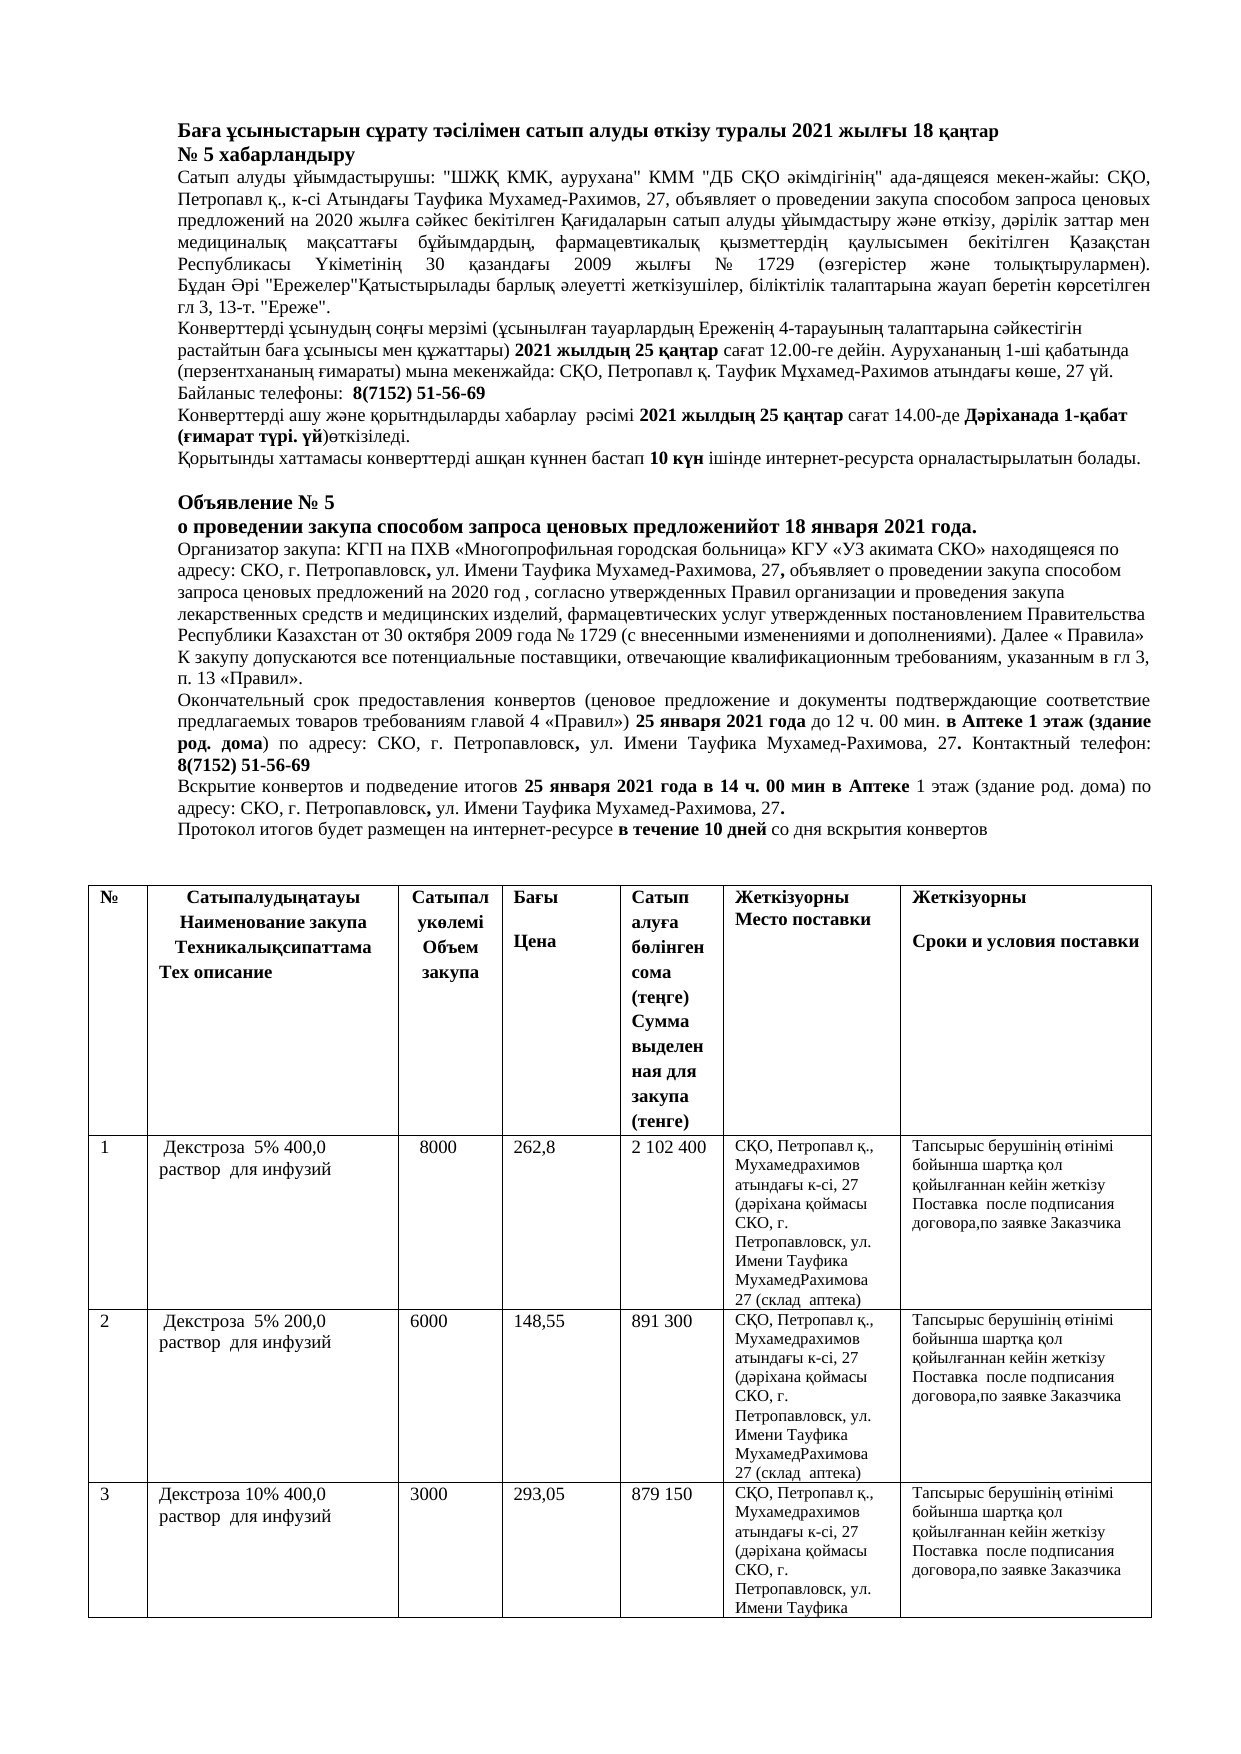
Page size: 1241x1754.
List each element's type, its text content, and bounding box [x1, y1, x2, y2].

table_cell Тапсырыс берушінің өтінімі бойынша шартқа қол қойылғаннан кейін жеткізу Поставка после подписания договора,по заявке Заказчика [901, 1310, 1151, 1482]
table_header № [89, 886, 147, 1135]
table_cell 148,55 [503, 1310, 620, 1482]
table_cell 891 300 [621, 1310, 723, 1482]
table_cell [724, 1483, 900, 1617]
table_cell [901, 1483, 1151, 1617]
table_cell 879 150 [621, 1483, 723, 1617]
table_cell 3 [89, 1483, 147, 1617]
table_cell 2 102 400 [621, 1136, 723, 1308]
table_cell 293,05 [503, 1483, 620, 1617]
text Объявление № 5 о проведении закупа способом запроса ценовых предложенийот 18 января 2021 года. Организатор закупа: КГП на ПХВ «Многопрофильная городская больница» КГУ «УЗ акимата СКО» находящеяся по адресу: СКО, г. Петропавловск, ул. Имени Тауфика Мухамед-Рахимова, 27, объявляет о проведении закупа способом запроса ценовых предложений на 2020 год , согласно утвержденных Правил организации и проведения закупа лекарственных средств и медицинских изделий, фармацевтических услуг утвержденных постановлением Правительства Республики Казахстан от 30 октября 2009 года № 1729 (с внесенными изменениями и дополнениями). Далее « Правила» [177, 490, 1152, 646]
text Конверттерді ашу және қорытндыларды хабарлау рәсімі 2021 жылдың 25 қаңтар сағат 14.00-де Дәріханада 1-қабат (ғимарат түрі. үй)өткізіледі. [177, 403, 1152, 447]
text Сатып алуды ұйымдастырушы: "ШЖҚ КМК, аурухана" КММ "ДБ СҚО әкімдігінің" ада-дящеяся мекен-жайы: СҚО, Петропавл қ., к-сі Атындағы Тауфика Мухамед-Рахимов, 27, объявляет о проведении закупа способом запроса ценовых предложений на 2020 жылға сәйкес бекітілген Қағидаларын сатып алуды ұйымдастыру және өткізу, дәрілік заттар мен медициналық мақсаттағы бұйымдардың, фармацевтикалық қызметтердің қаулысымен бекітілген Қазақстан Республикасы Үкіметінің 30 қазандағы 2009 жылғы № 1729 (өзгерістер және толықтырулармен). Бұдан Әрі "Ережелер"Қатыстырылады барлық әлеуетті жеткізушілер, біліктілік талаптарына жауап беретін көрсетілген гл 3, 13-т. "Ереже". [177, 166, 1152, 317]
text Баға ұсыныстарын сұрату тәсілімен сатып алуды өткізу туралы 2021 жылғы 18 қаңтар № 5 хабарландыру [177, 118, 1152, 166]
table_cell 1 [89, 1136, 147, 1308]
text Қорытынды хаттамасы конверттерді ашқан күннен бастап 10 күн ішінде интернет-ресурста орналастырылатын болады. [177, 447, 1152, 468]
text Вскрытие конвертов и подведение итогов 25 января 2021 года в 14 ч. 00 мин в Аптеке 1 этаж (здание род. дома) по адресу: СКО, г. Петропавловск, ул. Имени Тауфика Мухамед-Рахимова, 27. [177, 775, 1152, 818]
table_header Сатыпалудыңатауы Наименование закупа Техникалықсипаттама Тех описание [148, 886, 398, 1135]
text Протокол итогов будет размещен на интернет-ресурсе в течение 10 дней со дня вскрытия конвертов [177, 818, 1152, 840]
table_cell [148, 1483, 398, 1617]
text Окончательный срок предоставления конвертов (ценовое предложение и документы подтверждающие соответствие предлагаемых товаров требованиям главой 4 «Правил») 25 января 2021 года до 12 ч. 00 мин. в Аптеке 1 этаж (здание род. дома) по адресу: СКО, г. Петропавловск, ул. Имени Тауфика Мухамед-Рахимова, 27. Контактный телефон: 8(7152) 51-56-69 [177, 689, 1152, 775]
table_cell 3000 [399, 1483, 502, 1617]
table_header Сатыпалукөлемі Объем закупа [399, 886, 502, 1135]
table_cell 8000 [399, 1136, 502, 1308]
text К закупу допускаются все потенциальные поставщики, отвечающие квалификационным требованиям, указанным в гл 3, п. 13 «Правил». [177, 646, 1152, 689]
table_cell 6000 [399, 1310, 502, 1482]
table_header Бағы Цена [503, 886, 620, 1135]
table_cell Тапсырыс берушінің өтінімі бойынша шартқа қол қойылғаннан кейін жеткізу Поставка после подписания договора,по заявке Заказчика [901, 1136, 1151, 1308]
table_header Сатып алуға бөлінген сома (теңге) Сумма выделенная для закупа (тенге) [621, 886, 723, 1135]
text Конверттерді ұсынудың соңғы мерзімі (ұсынылған тауарлардың Ереженің 4-тарауының талаптарына сәйкестігін растайтын баға ұсынысы мен құжаттары) 2021 жылдың 25 қаңтар сағат 12.00-ге дейін. Аурухананың 1-ші қабатында (перзентхананың ғимараты) мына мекенжайда: СҚО, Петропавл қ. Тауфик Мұхамед-Рахимов атындағы көше, 27 үй. Байланыс телефоны: 8(7152) 51-56-69 [177, 317, 1152, 403]
table_header Жеткізуорны Место поставки [724, 886, 900, 1135]
table_cell Декстроза 5% 400,0 раствор для инфузий [148, 1136, 398, 1308]
table_cell 262,8 [503, 1136, 620, 1308]
table_cell Декстроза 5% 200,0 раствор для инфузий [148, 1310, 398, 1482]
table_header Жеткізуорны Сроки и условия поставки [901, 886, 1151, 1135]
table_cell 2 [89, 1310, 147, 1482]
